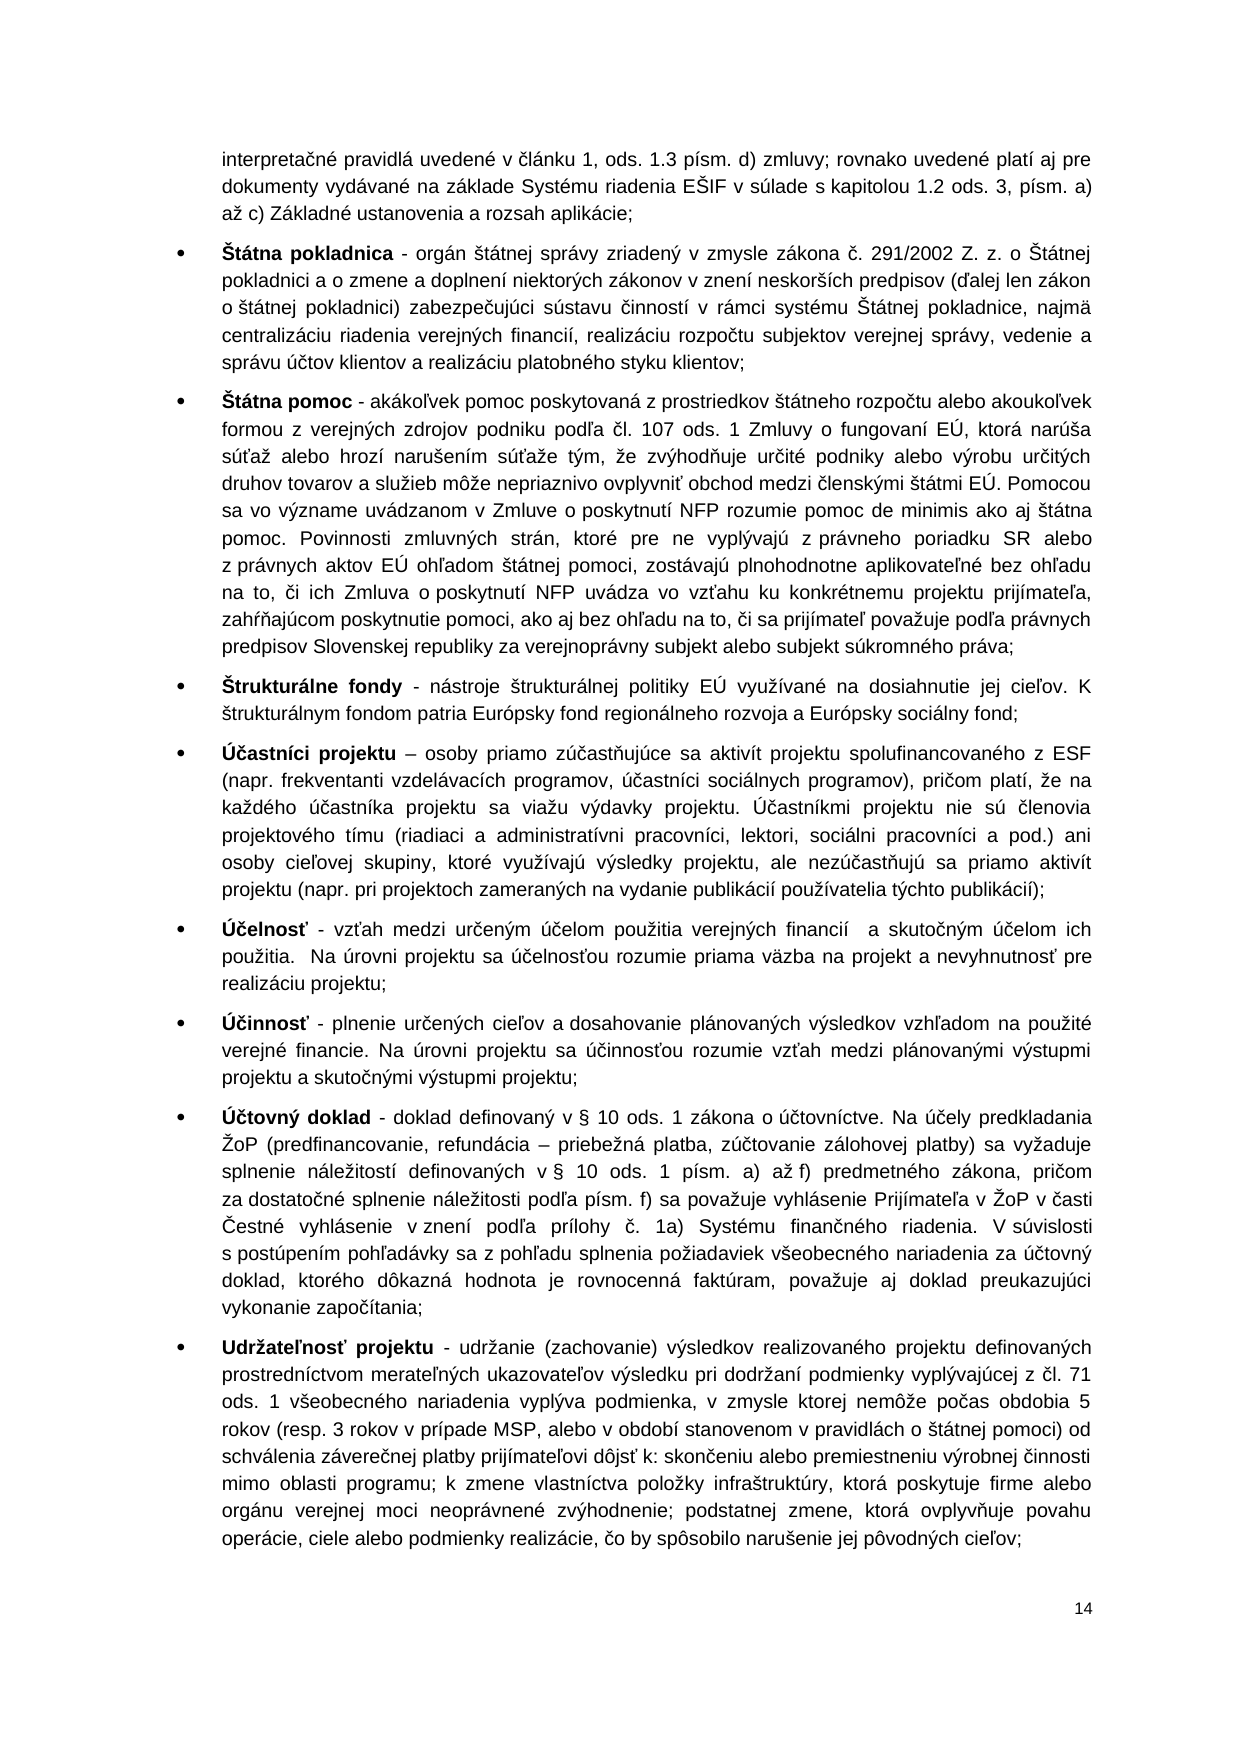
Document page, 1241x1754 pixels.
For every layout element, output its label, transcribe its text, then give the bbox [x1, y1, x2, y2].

text Štrukturálne fondy - nástroje štrukturálnej politiky EÚ využívané na dosiahnutie jej cieľov. K štrukturálnym fondom patria Európsky fond regionálneho rozvoja a Európsky sociálny fond; [177, 675, 1092, 725]
text Štátna pokladnica - orgán štátnej správy zriadený v zmysle zákona č. 291/2002 Z. z. o Štátnej pokladnici a o zmene a doplnení niektorých zákonov v znení neskorších predpisov (ďalej len zákon o štátnej pokladnici) zabezpečujúci sústavu činností v rámci systému Štátnej pokladnice, najmä centralizáciu riadenia verejných financií, realizáciu rozpočtu subjektov verejnej správy, vedenie a správu účtov klientov a realizáciu platobného styku klientov; [177, 242, 1092, 373]
list Účtovný doklad - doklad definovaný v § 10 ods. 1 zákona o účtovníctve. Na účely predkladania ŽoP (predfinancovanie, refundácia – priebežná platba, zúčtovanie zálohovej platby) sa vyžaduje splnenie náležitostí definovaných v § 10 ods. 1 písm. a) až f) predmetného zákona, pričom za dostatočné splnenie náležitosti podľa písm. f) sa považuje vyhlásenie Prijímateľa v ŽoP v časti Čestné vyhlásenie v znení podľa prílohy č. 1a) Systému finančného riadenia. V súvislosti s postúpením pohľadávky sa z pohľadu splnenia požiadaviek všeobecného nariadenia za účtovný doklad, ktorého dôkazná hodnota je rovnocenná faktúram, považuje aj doklad preukazujúci vykonanie započítania; [177, 1106, 1092, 1319]
text Účelnosť - vzťah medzi určeným účelom použitia verejných financií a skutočným účelom ich použitia. Na úrovni projektu sa účelnosťou rozumie priama väzba na projekt a nevyhnutnosť pre realizáciu projektu; [177, 917, 1092, 995]
text Udržateľnosť projektu - udržanie (zachovanie) výsledkov realizovaného projektu definovaných prostredníctvom merateľných ukazovateľov výsledku pri dodržaní podmienky vyplývajúcej z čl. 71 ods. 1 všeobecného nariadenia vyplýva podmienka, v zmysle ktorej nemôže počas obdobia 5 rokov (resp. 3 rokov v prípade MSP, alebo v období stanovenom v pravidlách o štátnej pomoci) od schválenia záverečnej platby prijímateľovi dôjsť k: skončeniu alebo premiestneniu výrobnej činnosti mimo oblasti programu; k zmene vlastníctva položky infraštruktúry, ktorá poskytuje firme alebo orgánu verejnej moci neoprávnené zvýhodnenie; podstatnej zmene, ktorá ovplyvňuje povahu operácie, ciele alebo podmienky realizácie, čo by spôsobilo narušenie jej pôvodných cieľov; [177, 1336, 1092, 1549]
list Účinnosť - plnenie určených cieľov a dosahovanie plánovaných výsledkov vzhľadom na použité verejné financie. Na úrovni projektu sa účinnosťou rozumie vzťah medzi plánovanými výstupmi projektu a skutočnými výstupmi projektu; [177, 1012, 1092, 1089]
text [177, 148, 1092, 225]
text Účastníci projektu – osoby priamo zúčastňujúce sa aktivít projektu spolufinancovaného z ESF (napr. frekventanti vzdelávacích programov, účastníci sociálnych programov), pričom platí, že na každého účastníka projektu sa viažu výdavky projektu. Účastníkmi projektu nie sú členovia projektového tímu (riadiaci a administratívni pracovníci, lektori, sociálni pracovníci a pod.) ani osoby cieľovej skupiny, ktoré využívajú výsledky projektu, ale nezúčastňujú sa priamo aktivít projektu (napr. pri projektoch zameraných na vydanie publikácií používatelia týchto publikácií); [177, 742, 1092, 901]
text Štátna pomoc - akákoľvek pomoc poskytovaná z prostriedkov štátneho rozpočtu alebo akoukoľvek formou z verejných zdrojov podniku podľa čl. 107 ods. 1 Zmluvy o fungovaní EÚ, ktorá narúša súťaž alebo hrozí narušením súťaže tým, že zvýhodňuje určité podniky alebo výrobu určitých druhov tovarov a služieb môže nepriaznivo ovplyvniť obchod medzi členskými štátmi EÚ. Pomocou sa vo význame uvádzanom v Zmluve o poskytnutí NFP rozumie pomoc de minimis ako aj štátna pomoc. Povinnosti zmluvných strán, ktoré pre ne vyplývajú z právneho poriadku SR alebo z právnych aktov EÚ ohľadom štátnej pomoci, zostávajú plnohodnotne aplikovateľné bez ohľadu na to, či ich Zmluva o poskytnutí NFP uvádza vo vzťahu ku konkrétnemu projektu prijímateľa, zahŕňajúcom poskytnutie pomoci, ako aj bez ohľadu na to, či sa prijímateľ považuje podľa právnych predpisov Slovenskej republiky za verejnoprávny subjekt alebo subjekt súkromného práva; [177, 390, 1092, 658]
